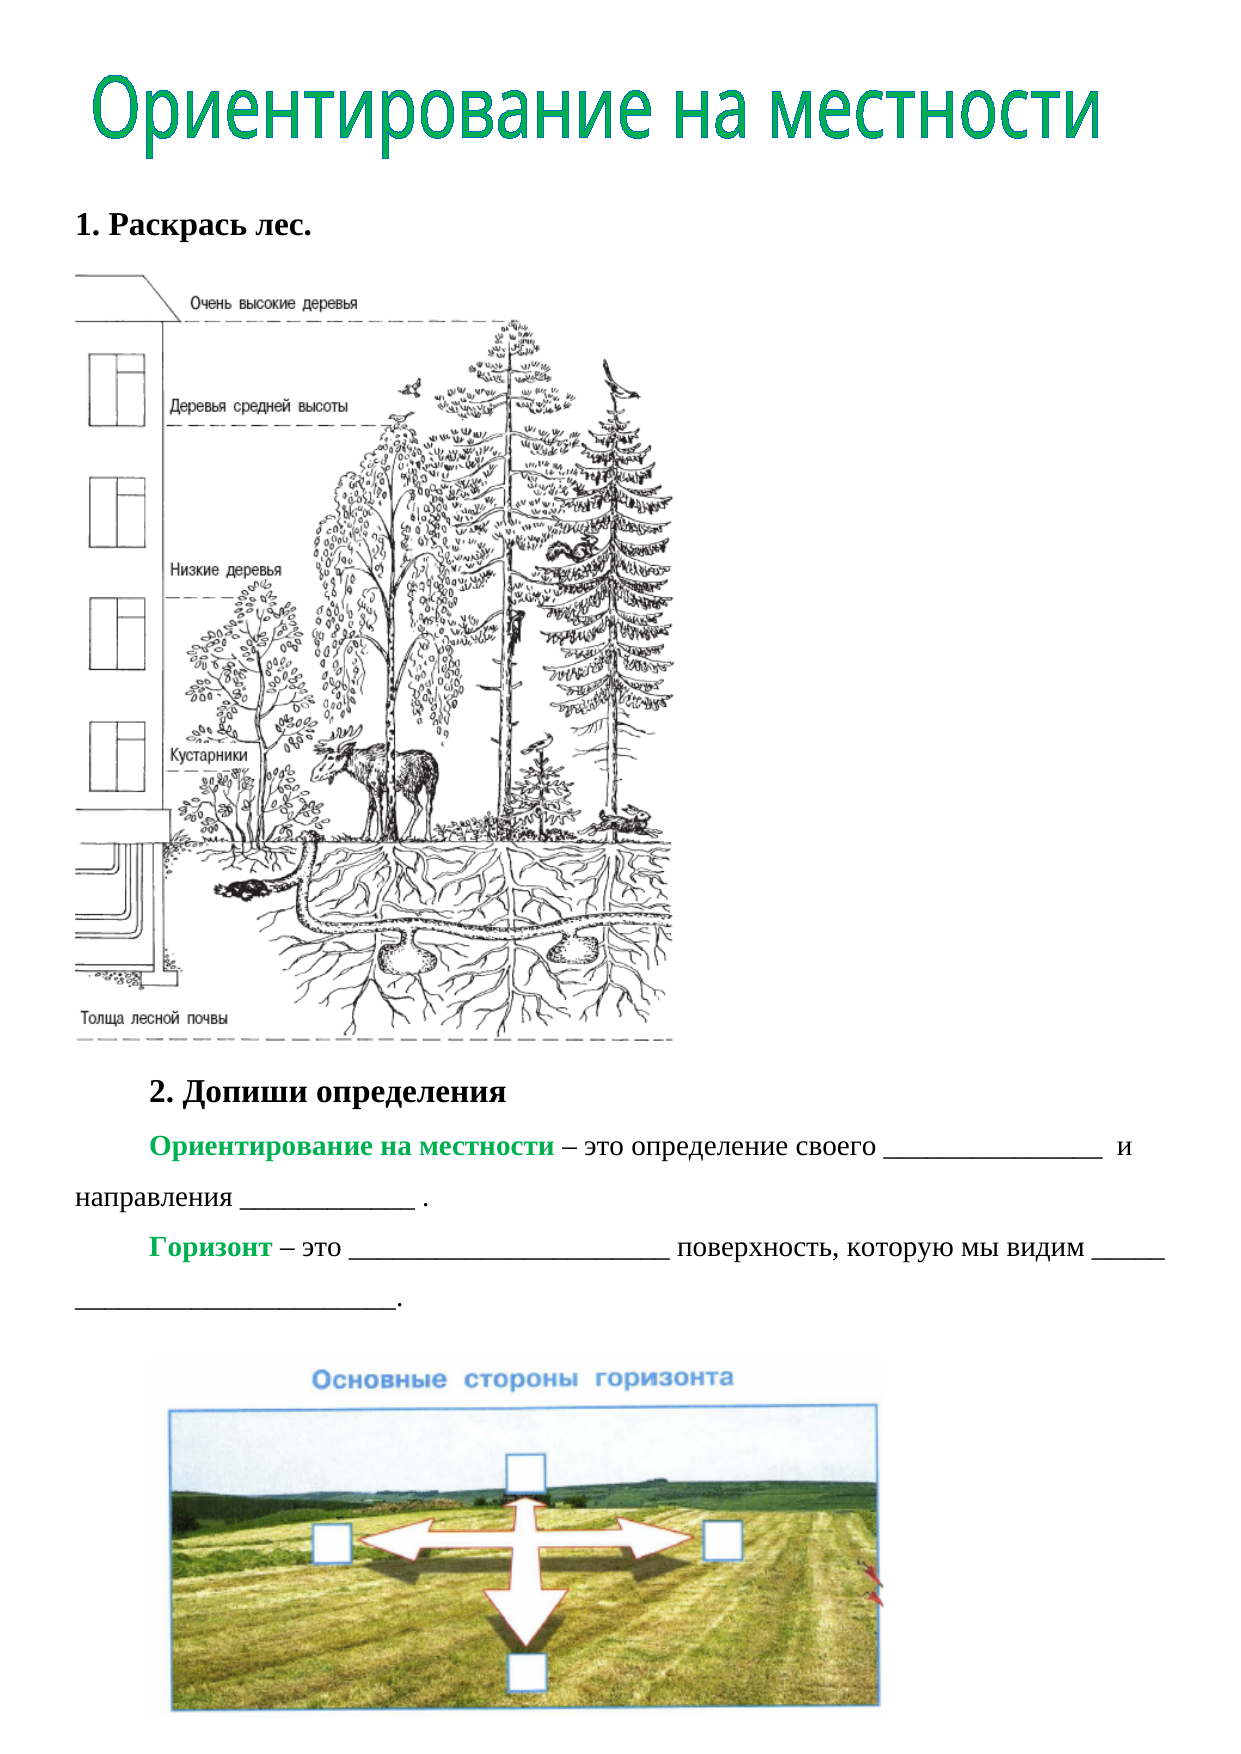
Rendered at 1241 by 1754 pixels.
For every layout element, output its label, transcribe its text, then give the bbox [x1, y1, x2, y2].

text Ориентирование на местности – это определение своего _______________ и направления ____________ . [75, 1128, 1165, 1212]
text 1. Раскрась лес. [75, 204, 1165, 243]
text Горизонт – это ______________________ поверхность, которую мы видим _____ ______________________. [75, 1229, 1165, 1313]
picture [150, 1358, 884, 1718]
picture [75, 269, 675, 1041]
text 2. Допиши определения [75, 1071, 1165, 1109]
